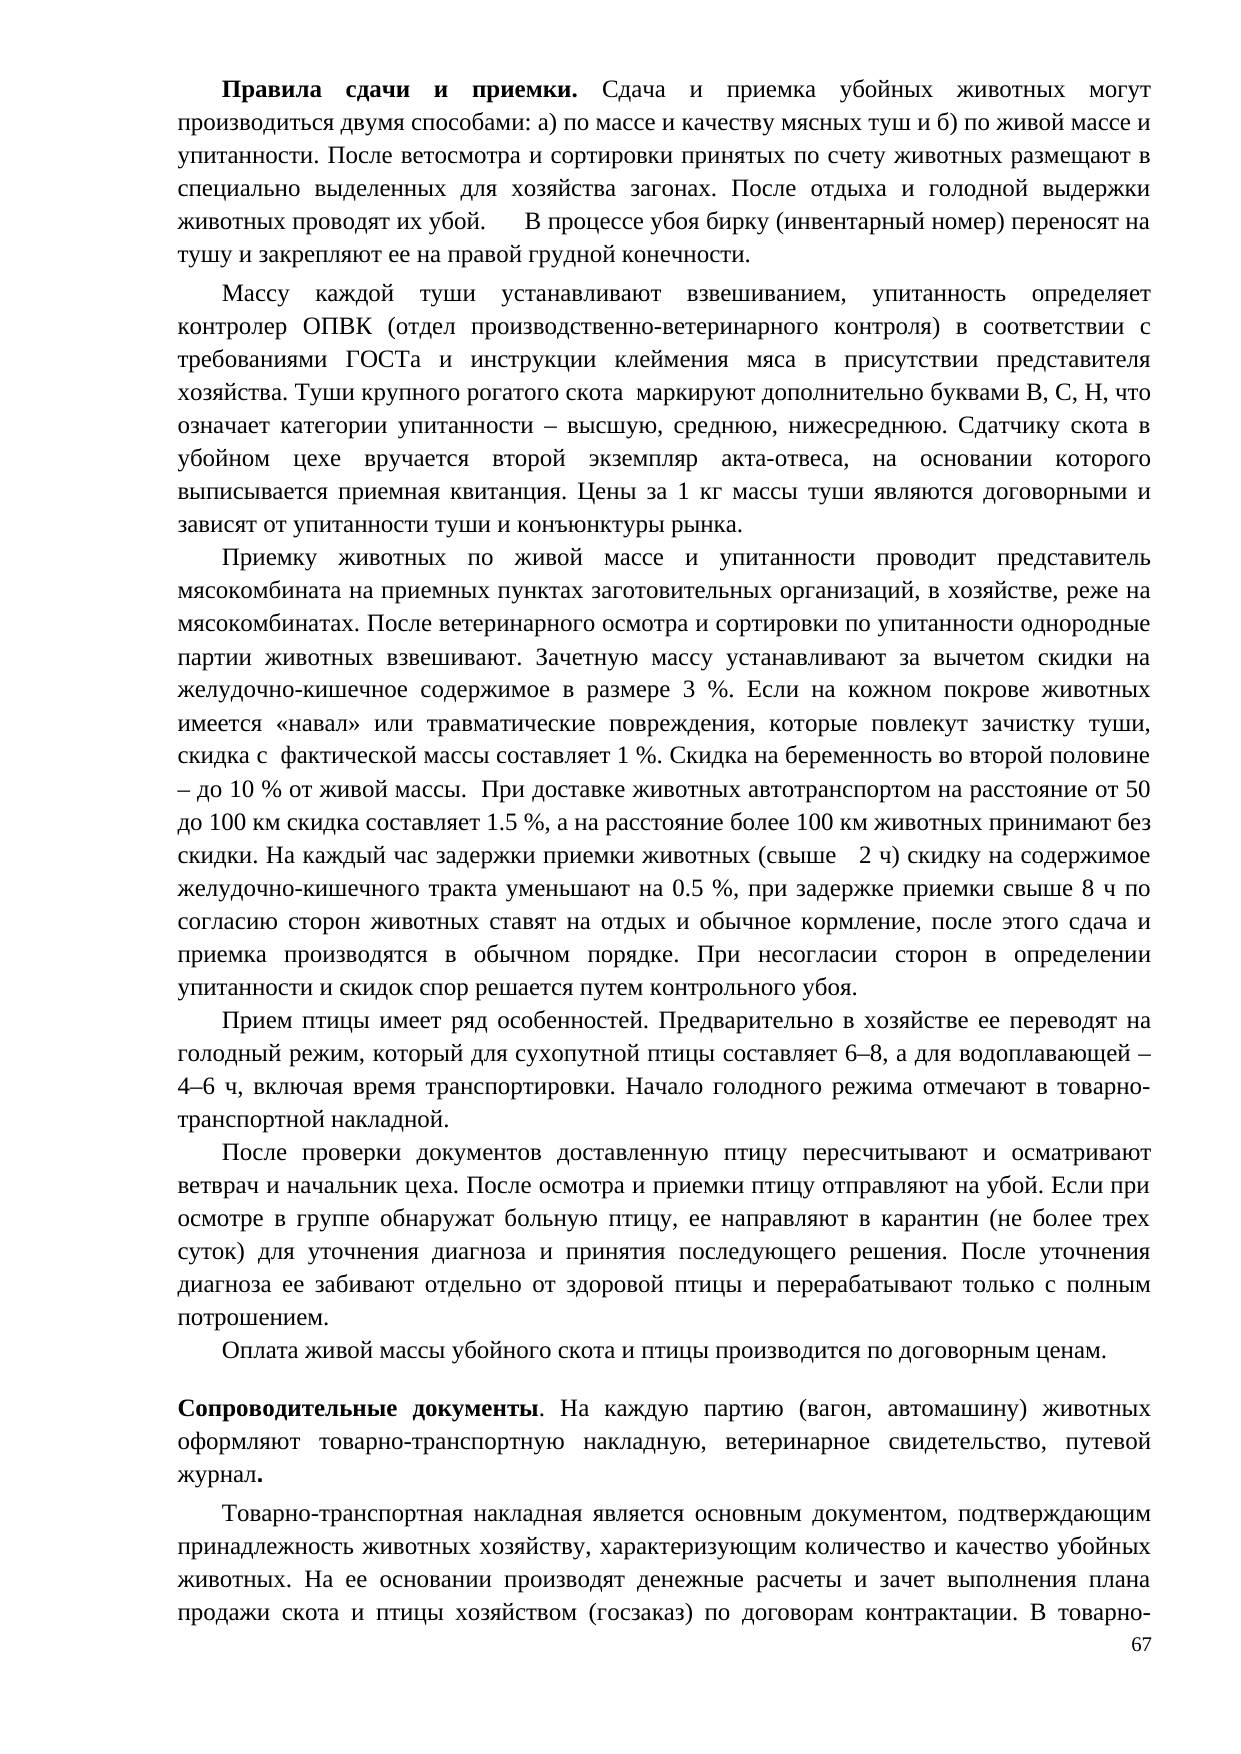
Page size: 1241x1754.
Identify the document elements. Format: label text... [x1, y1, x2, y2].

text Приемку животных по живой массе и упитанности проводит представитель мясокомбината на приемных пунктах заготовительных организаций, в хозяйстве, реже на мясокомбинатах. После ветеринарного осмотра и сортировки по упитанности однородные партии животных взвешивают. Зачетную массу устанавливают за вычетом скидки на желудочно-кишечное содержимое в размере 3 %. Если на кожном покрове животных имеется «навал» или травматические повреждения, которые повлекут зачистку туши, скидка с фактической массы составляет 1 %. Скидка на беременность во второй половине – до 10 % от живой массы. При доставке животных автотранспортом на расстояние от 50 до скидка составляет 1.5 %, а на расстояние более животных принимают без скидки. На каждый час задержки приемки животных (свыше 2 ч) скидку на содержимое желудочно-кишечного тракта уменьшают на 0.5 %, при задержке приемки свыше 8 ч по согласию сторон животных ставят на отдых и обычное кормление, после этого сдача и приемка производятся в обычном порядке. При несогласии сторон в определении упитанности и скидок спор решается путем контрольного убоя. [177, 542, 1152, 1001]
text Массу каждой туши устанавливают взвешиванием, упитанность определяет контролер ОПВК (отдел производственно-ветеринарного контроля) в соответствии с требованиями ГОСТа и инструкции клеймения мяса в присутствии представителя хозяйства. Туши крупного рогатого скота маркируют дополнительно буквами В, С, Н, что означает категории упитанности – высшую, среднюю, нижесреднюю. Сдатчику скота в убойном цехе вручается второй экземпляр акта-отвеса, на основании которого выписывается приемная квитанция. Цены за массы туши являются договорными и зависят от упитанности туши и конъюнктуры рынка. [177, 278, 1152, 538]
text Оплата живой массы убойного скота и птицы производится по договорным ценам. [177, 1335, 1152, 1364]
text Прием птицы имеет ряд особенностей. Предварительно в хозяйстве ее переводят на голодный режим, который для сухопутной птицы составляет 6–8, а для водоплавающей – 4–6 ч, включая время транспортировки. Начало голодного режима отмечают в товарно-транспортной накладной. [177, 1005, 1152, 1133]
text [177, 1498, 1152, 1626]
subtitle Сопроводительные документы. На каждую партию (вагон, автомашину) животных оформляют товарно-транспортную накладную, ветеринарное свидетельство, путевой журнал. [177, 1393, 1152, 1488]
text После проверки документов доставленную птицу пересчитывают и осматривают ветврач и начальник цеха. После осмотра и приемки птицу отправляют на убой. Если при осмотре в группе обнаружат больную птицу, ее направляют в карантин (не более трех суток) для уточнения диагноза и принятия последующего решения. После уточнения диагноза ее забивают отдельно от здоровой птицы и перерабатывают только с полным потрошением. [177, 1137, 1152, 1331]
subtitle Правила сдачи и приемки. Сдача и приемка убойных животных могут производиться двумя способами: а) по массе и качеству мясных туш и б) по живой массе и упитанности. После ветосмотра и сортировки принятых по счету животных размещают в специально выделенных для хозяйства загонах. После отдыха и голодной выдержки животных проводят их убой. В процессе убоя бирку (инвентарный номер) переносят на тушу и закрепляют ее на правой грудной конечности. [177, 74, 1152, 268]
